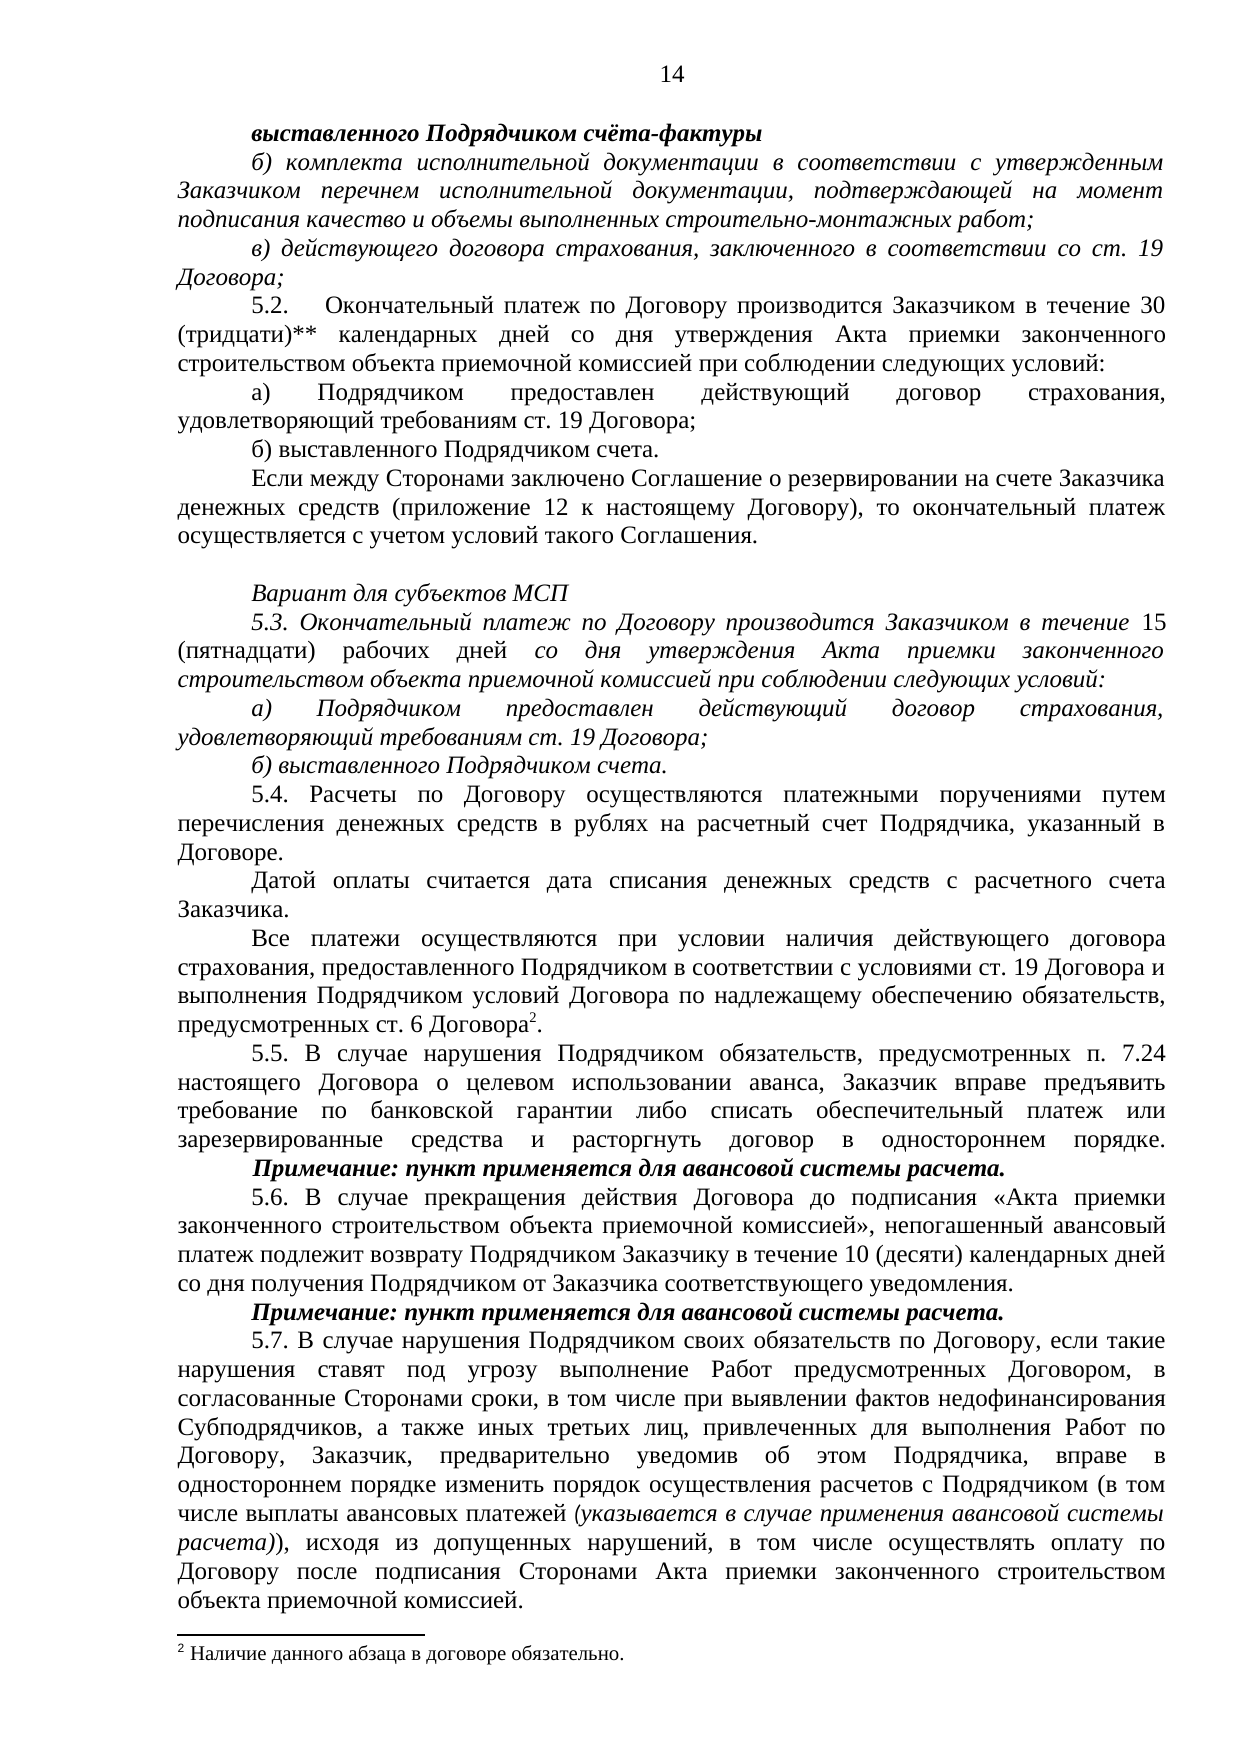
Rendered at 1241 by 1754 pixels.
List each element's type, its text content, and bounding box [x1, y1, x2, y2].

text а) Подрядчиком предоставлен действующий договор страхования, удовлетворяющий требованиям ст. 19 Договора; [177, 377, 1166, 434]
text Примечание: пункт применяется для авансовой системы расчета. [177, 1297, 1166, 1326]
text Датой оплаты считается дата списания денежных средств с расчетного счета Заказчика. [177, 866, 1166, 923]
text Если между Сторонами заключено Соглашение о резервировании на счете Заказчика денежных средств (приложение 12 к настоящему Договору), то окончательный платеж осуществляется с учетом условий такого Соглашения. [177, 463, 1166, 549]
text Вариант для субъектов МСП [177, 578, 1166, 607]
text Все платежи осуществляются при условии наличия действующего договора страхования, предоставленного Подрядчиком в соответствии с условиями ст. 19 Договора и выполнения Подрядчиком условий Договора по надлежащему обеспечению обязательств, предусмотренных ст. 6 Договора. [177, 923, 1166, 1038]
list Окончательный платеж по Договору производится Заказчиком в течение 30 (тридцати)** календарных дней со дня утверждения Акта приемки законченного строительством объекта приемочной комиссией при соблюдении следующих условий: [177, 291, 1166, 377]
text 5.7. В случае нарушения Подрядчиком своих обязательств по Договору, если такие нарушения ставят под угрозу выполнение Работ предусмотренных Договором, в согласованные Сторонами сроки, в том числе при выявлении фактов недофинансирования Субподрядчиков, а также иных третьих лиц, привлеченных для выполнения Работ по Договору, Заказчик, предварительно уведомив об этом Подрядчика, вправе в одностороннем порядке изменить порядок осуществления расчетов с Подрядчиком (в том числе выплаты авансовых платежей (указывается в случае применения авансовой системы расчета)), исходя из допущенных нарушений, в том числе осуществлять оплату по Договору после подписания Сторонами Акта приемки законченного строительством объекта приемочной комиссией. [177, 1326, 1166, 1613]
text б) выставленного Подрядчиком счета. [177, 434, 1166, 463]
text б) выставленного Подрядчиком счета. [177, 751, 1166, 779]
text 5.3. Окончательный платеж по Договору производится Заказчиком в течение 15 (пятнадцати) рабочих дней со дня утверждения Акта приемки законченного строительством объекта приемочной комиссией при соблюдении следующих условий: [177, 607, 1166, 693]
text 5.6. В случае прекращения действия Договора до подписания «Акта приемки законченного строительством объекта приемочной комиссией», непогашенный авансовый платеж подлежит возврату Подрядчиком Заказчику в течение 10 (десяти) календарных дней со дня получения Подрядчиком от Заказчика соответствующего уведомления. [177, 1182, 1166, 1297]
list выставленного Подрядчиком счёта-фактуры [177, 118, 1166, 147]
text а) Подрядчиком предоставлен действующий договор страхования, удовлетворяющий требованиям ст. 19 Договора; [177, 693, 1166, 751]
text 5.4. Расчеты по Договору осуществляются платежными поручениями путем перечисления денежных средств в рублях на расчетный счет Подрядчика, указанный в Договоре. [177, 779, 1166, 866]
list в) действующего договора страхования, заключенного в соответствии со ст. 19 Договора; [177, 233, 1166, 291]
text 5.5. В случае нарушения Подрядчиком обязательств, предусмотренных п. 7.24 настоящего Договора о целевом использовании аванса, Заказчик вправе предъявить требование по банковской гарантии либо списать обеспечительный платеж или зарезервированные средства и расторгнуть договор в одностороннем порядке. Примечание: пункт применяется для авансовой системы расчета. [177, 1038, 1166, 1182]
